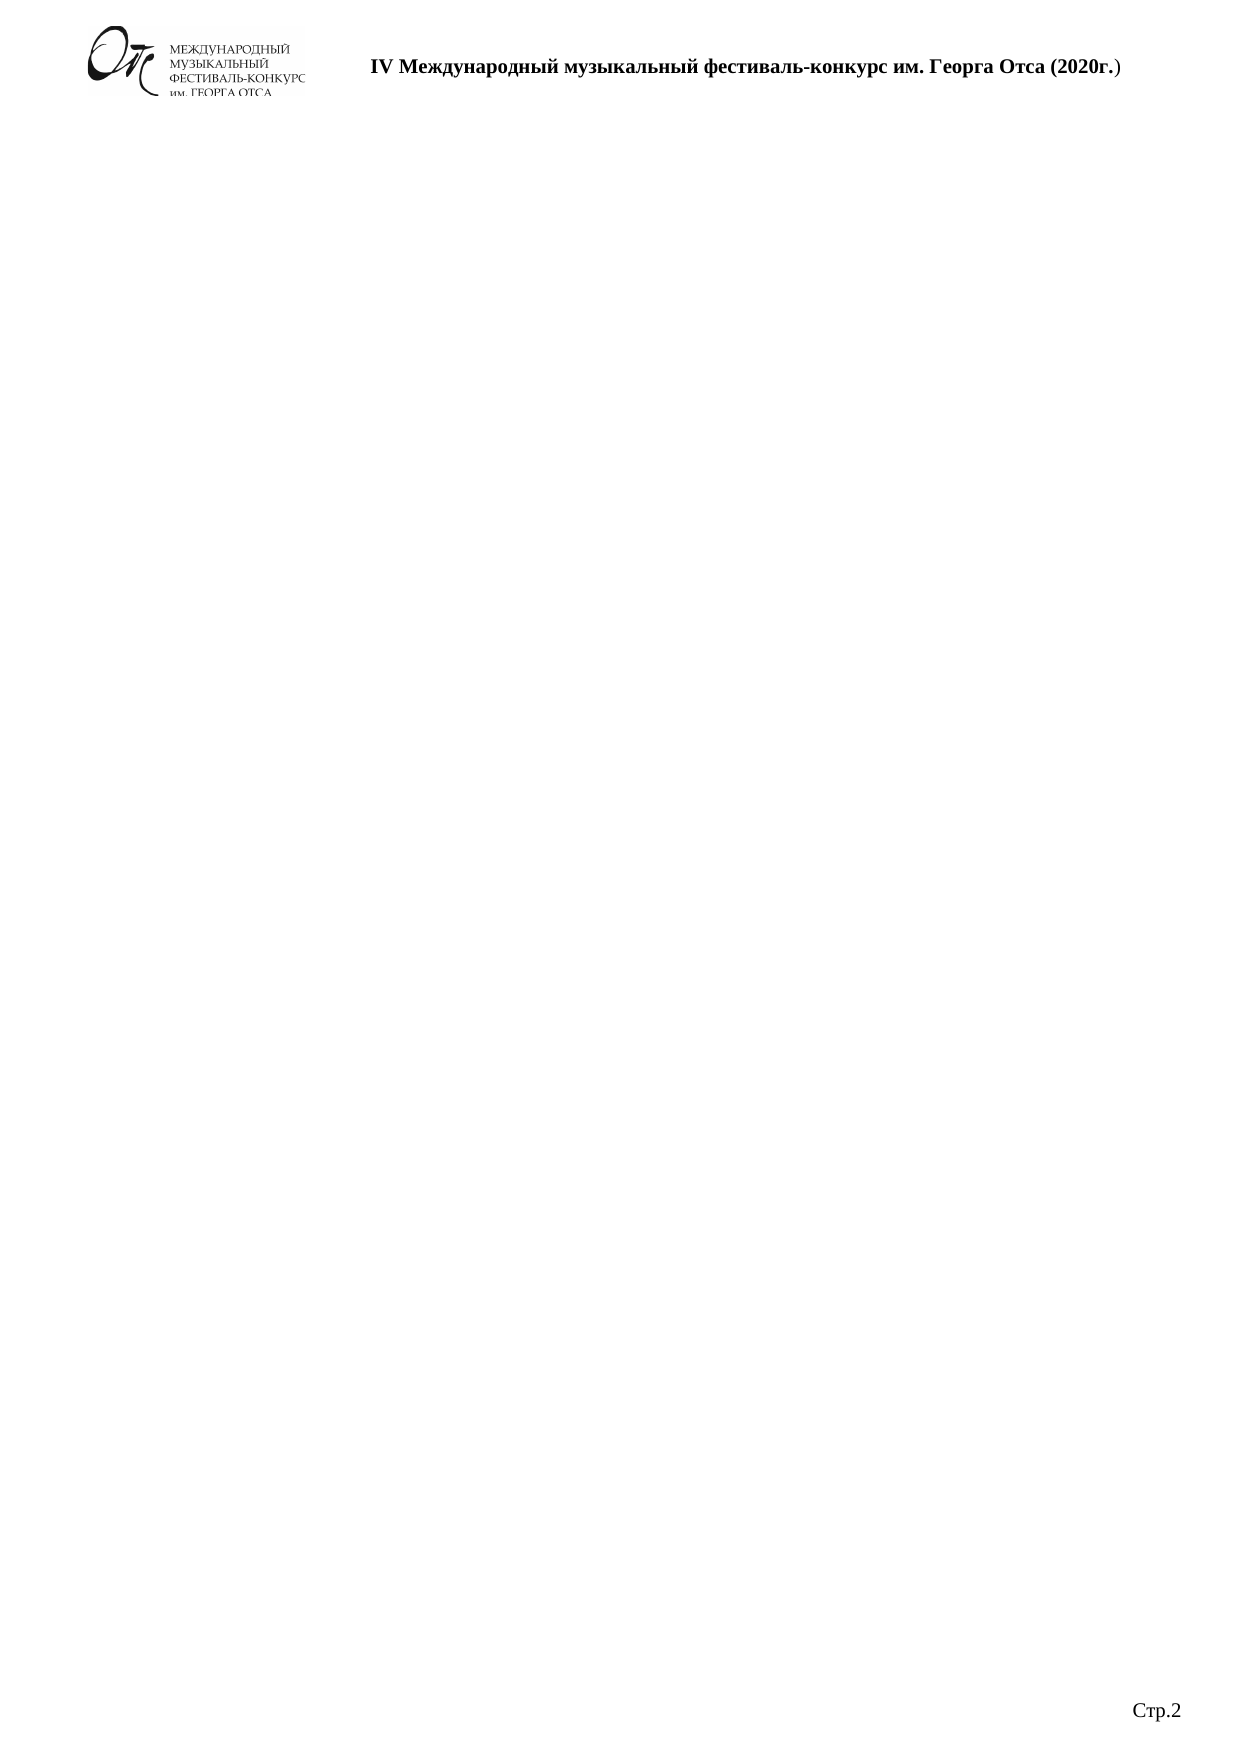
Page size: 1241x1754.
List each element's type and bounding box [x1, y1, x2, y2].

picture [87, 26, 306, 95]
